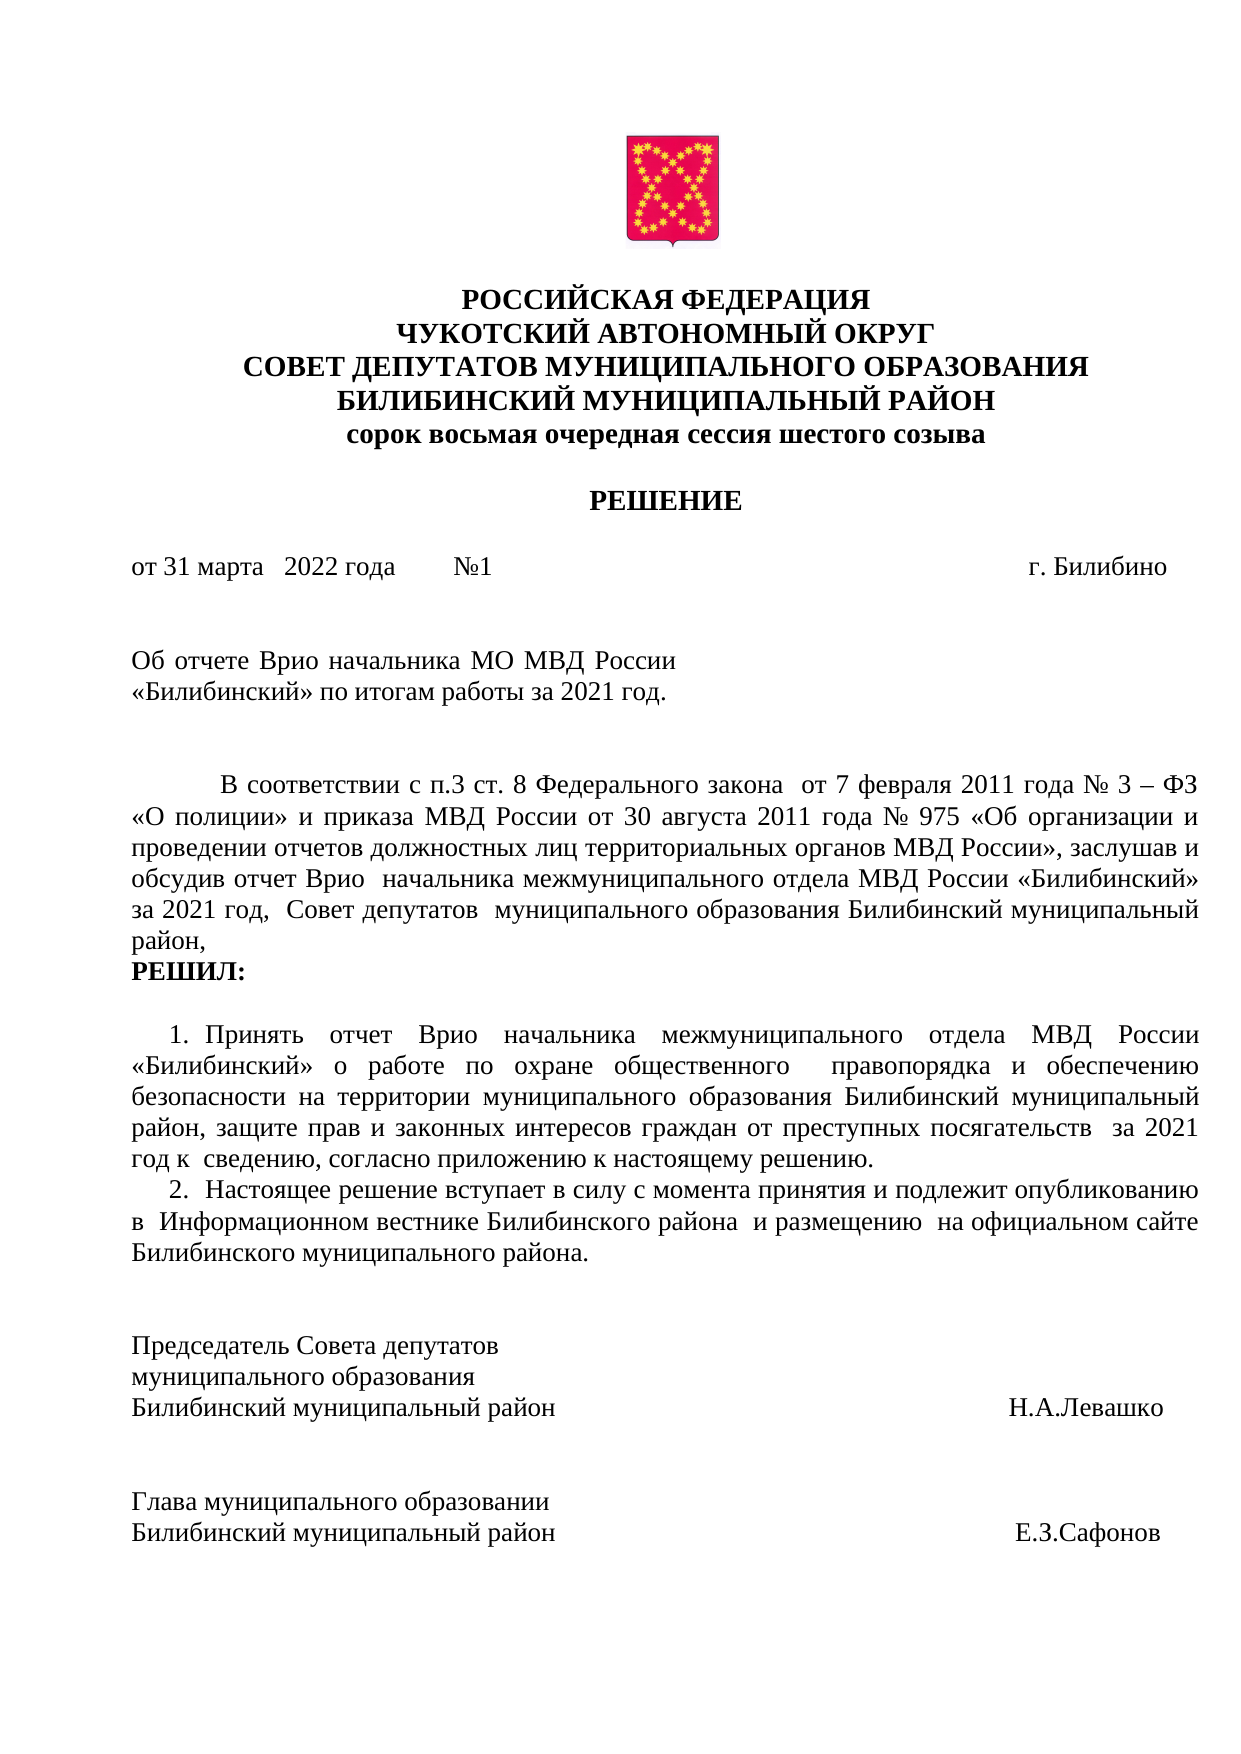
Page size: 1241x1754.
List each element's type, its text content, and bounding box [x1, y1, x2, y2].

text РЕШИЛ: [131, 955, 1201, 987]
text ЧУКОТСКИЙ АВТОНОМНЫЙ ОКРУГ [131, 316, 1201, 349]
text Билибинский муниципальный район Е.З.Сафонов [131, 1516, 1240, 1547]
text Глава муниципального образовании [131, 1485, 1201, 1516]
text РОССИЙСКАЯ ФЕДЕРАЦИЯ [131, 282, 1201, 316]
text Билибинский муниципальный район Н.А.Левашко [131, 1391, 1240, 1423]
picture [625, 132, 721, 249]
text Председатель Совета депутатов [131, 1329, 1201, 1360]
table_header №1 [442, 551, 844, 582]
list Принять отчет Врио начальника межмуниципального отдела МВД России «Билибинский» о работе по охране общественного правопорядка и обеспечению безопасности на территории муниципального образования Билибинский муниципальный район, защите прав и законных интересов граждан от преступных посягательств за 2021 год к сведению, согласно приложению к настоящему решению. [131, 1018, 1201, 1173]
list Настоящее решение вступает в силу с момента принятия и подлежит опубликованию в Информационном вестнике Билибинского района и размещению на официальном сайте Билибинского муниципального района. [131, 1173, 1201, 1267]
table_header г. Билибино [844, 551, 1179, 582]
text РЕШЕНИЕ [131, 483, 1201, 517]
table_header от 31 марта 2022 года [120, 551, 442, 582]
text муниципального образования [131, 1360, 1201, 1391]
text БИЛИБИНСКИЙ МУНИЦИПАЛЬНЫЙ РАЙОН [131, 383, 1201, 416]
table_header Об отчете Врио начальника МО МВД России «Билибинский» по итогам работы за 2021 год. [120, 644, 688, 706]
text СОВЕТ ДЕПУТАТОВ МУНИЦИПАЛЬНОГО ОБРАЗОВАНИЯ [131, 349, 1201, 383]
text сорок восьмая очередная сессия шестого созыва [131, 416, 1201, 450]
text В соответствии с п.3 ст. 8 Федерального закона от 7 февраля 2011 года № 3 – ФЗ «О полиции» и приказа МВД России от 30 августа 2011 года № 975 «Об организации и проведении отчетов должностных лиц территориальных органов МВД России», заслушав и обсудив отчет Врио начальника межмуниципального отдела МВД России «Билибинский» за 2021 год, Совет депутатов муниципального образования Билибинский муниципальный район, [131, 768, 1201, 955]
